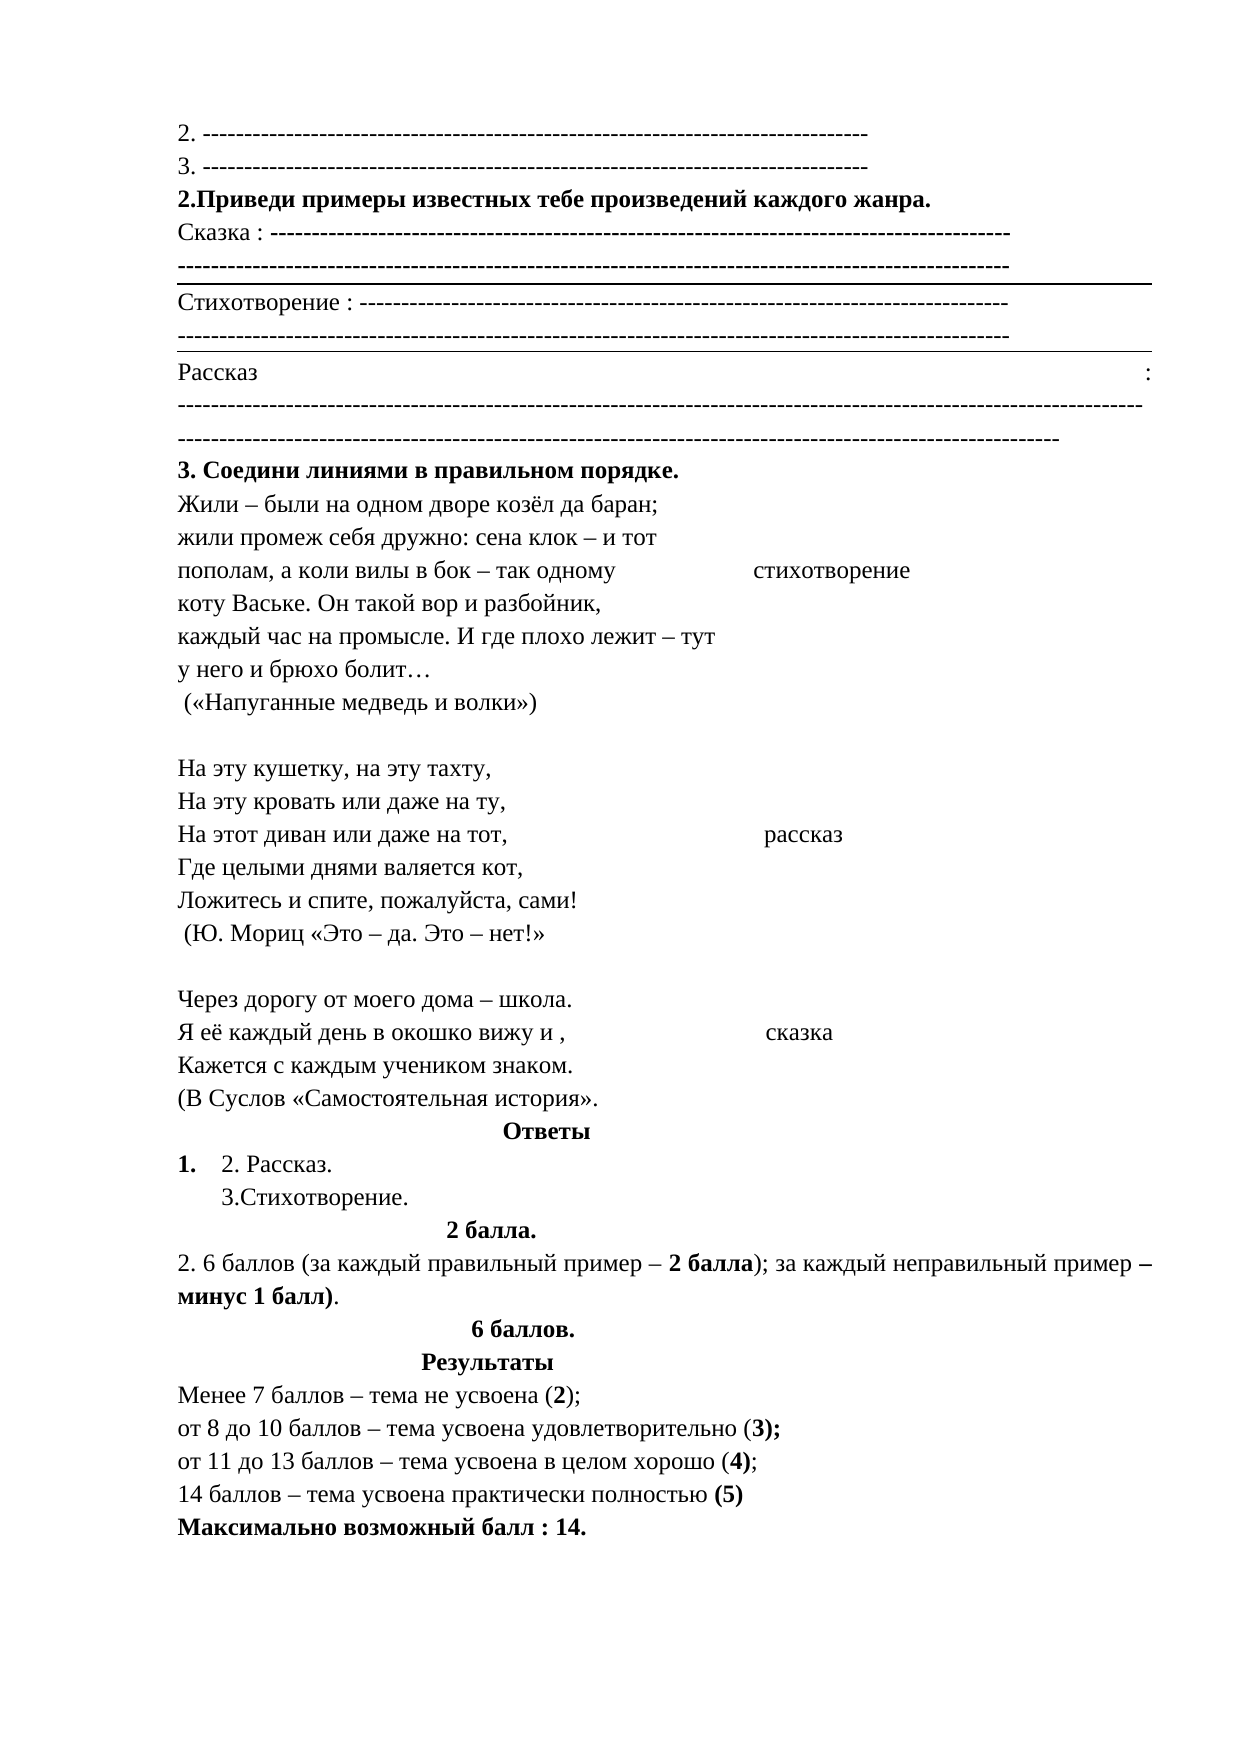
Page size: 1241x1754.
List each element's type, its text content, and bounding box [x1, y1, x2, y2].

text На эту кровать или даже на ту, [177, 786, 1152, 814]
text 2 балла. [177, 1215, 1152, 1244]
text 6 баллов. [177, 1314, 1152, 1343]
text 3.Стихотворение. [177, 1182, 1152, 1211]
text Менее 7 баллов – тема не усвоена (2); [177, 1380, 1152, 1409]
text 1. 2. Рассказ. [177, 1149, 1152, 1178]
text Рассказ : ------------------------------------------------------------------------------------------------------------------------------------------------------------------------------------------------------------------------------ [177, 357, 1152, 451]
text коту Ваське. Он такой вор и разбойник, [177, 588, 1152, 616]
text Жили – были на одном дворе козёл да баран; [177, 489, 1152, 517]
text пополам, а коли вилы в бок – так одному стихотворение [177, 555, 1152, 583]
text Через дорогу от моего дома – школа. [177, 984, 1152, 1013]
text от 11 до 13 баллов – тема усвоена в целом хорошо (4); [177, 1446, 1152, 1475]
text у него и брюхо болит… [177, 654, 1152, 682]
text На эту кушетку, на эту тахту, [177, 753, 1152, 782]
text («Напуганные медведь и волки») [177, 687, 1152, 716]
text Стихотворение : ------------------------------------------------------------------------------ [177, 285, 1152, 316]
text 3. -------------------------------------------------------------------------------- [177, 151, 1152, 180]
text (Ю. Мориц «Это – да. Это – нет!» [177, 918, 1152, 947]
text каждый час на промысле. И где плохо лежит – тут [177, 621, 1152, 649]
text Я её каждый день в окошко вижу и , сказка [177, 1017, 1152, 1046]
text от 8 до 10 баллов – тема усвоена удовлетворительно (3); [177, 1413, 1152, 1442]
text Результаты [177, 1347, 1152, 1376]
text Максимально возможный балл : 14. [177, 1512, 1152, 1541]
text Где целыми днями валяется кот, [177, 852, 1152, 881]
text Кажется с каждым учеником знаком. [177, 1050, 1152, 1079]
text 3. Соедини линиями в правильном порядке. [177, 456, 1152, 484]
text На этот диван или даже на тот, рассказ [177, 819, 1152, 848]
text Ложитесь и спите, пожалуйста, сами! [177, 885, 1152, 914]
text ---------------------------------------------------------------------------------------------------- [177, 316, 1152, 351]
text 14 баллов – тема усвоена практически полностью (5) [177, 1479, 1152, 1508]
text Сказка : ----------------------------------------------------------------------------------------- [177, 217, 1152, 246]
text жили промеж себя дружно: сена клок – и тот [177, 522, 1152, 550]
text 2. 6 баллов (за каждый правильный пример – 2 балла); за каждый неправильный пример – минус 1 балл). [177, 1248, 1152, 1310]
text 2. -------------------------------------------------------------------------------- [177, 118, 1152, 147]
text Ответы [177, 1116, 1152, 1145]
text (В Суслов «Самостоятельная история». [177, 1083, 1152, 1112]
text 2.Приведи примеры известных тебе произведений каждого жанра. [177, 184, 1152, 213]
text ---------------------------------------------------------------------------------------------------- [177, 250, 1152, 279]
